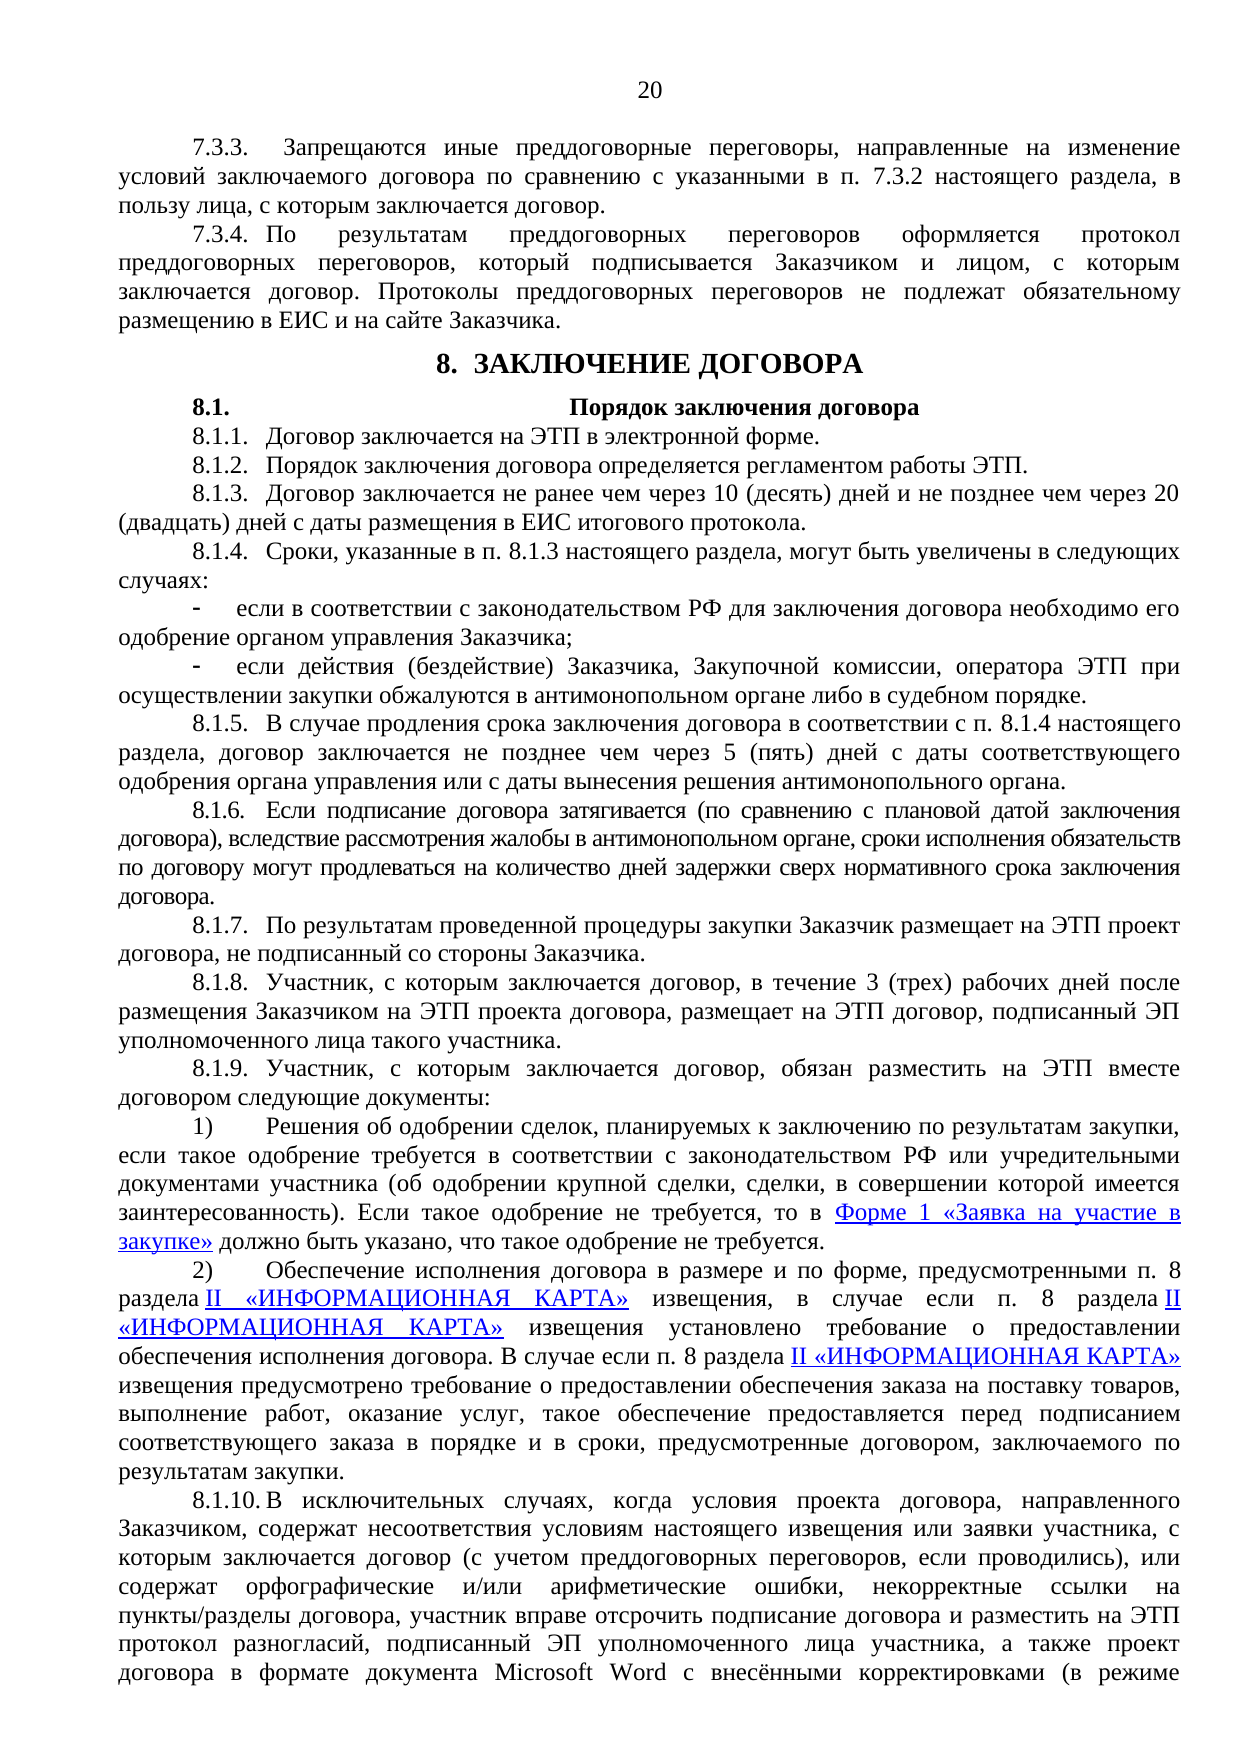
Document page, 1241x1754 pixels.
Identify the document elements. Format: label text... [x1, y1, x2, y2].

list Порядок заключения договора [118, 392, 1181, 421]
list Решения об одобрении сделок, планируемых к заключению по результатам закупки, если такое одобрение требуется в соответствии с законодательством РФ или учредительными документами участника (об одобрении крупной сделки, сделки, в совершении которой имеется заинтересованность). Если такое одобрение не требуется, то в Форме 1 «Заявка на участие в закупке» должно быть указано, что такое одобрение не требуется. [118, 1111, 1181, 1255]
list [118, 1485, 1181, 1686]
list Порядок заключения договора определяется регламентом работы ЭТП. [118, 450, 1181, 478]
list Участник, с которым заключается договор, обязан разместить на ЭТП вместе договором следующие документы: [118, 1053, 1181, 1111]
list В случае продления срока заключения договора в соответствии с п. 8.1.4 настоящего раздела, договор заключается не позднее чем через 5 (пять) дней с даты соответствующего одобрения органа управления или с даты вынесения решения антимонопольного органа. [118, 708, 1181, 795]
list Запрещаются иные преддоговорные переговоры, направленные на изменение условий заключаемого договора по сравнению с указанными в п. 7.3.2 настоящего раздела, в пользу лица, с которым заключается договор. [118, 132, 1181, 219]
list если действия (бездействие) Заказчика, Закупочной комиссии, оператора ЭТП при осуществлении закупки обжалуются в антимонопольном органе либо в судебном порядке. [118, 651, 1181, 708]
list Сроки, указанные в п. 8.1.3 настоящего раздела, могут быть увеличены в следующих случаях: [118, 536, 1181, 593]
list ЗАКЛЮЧЕНИЕ ДОГОВОРА [118, 346, 1181, 380]
list По результатам проведенной процедуры закупки Заказчик размещает на ЭТП проект договора, не подписанный со стороны Заказчика. [118, 910, 1181, 967]
list По результатам преддоговорных переговоров оформляется протокол преддоговорных переговоров, который подписывается Заказчиком и лицом, с которым заключается договор. Протоколы преддоговорных переговоров не подлежат обязательному размещению в ЕИС и на сайте Заказчика. [118, 219, 1181, 334]
list Участник, с которым заключается договор, в течение 3 (трех) рабочих дней после размещения Заказчиком на ЭТП проекта договора, размещает на ЭТП договор, подписанный ЭП уполномоченного лица такого участника. [118, 967, 1181, 1053]
list если в соответствии с законодательством РФ для заключения договора необходимо его одобрение органом управления Заказчика; [118, 593, 1181, 651]
list Если подписание договора затягивается (по сравнению с плановой датой заключения договора), вследствие рассмотрения жалобы в антимонопольном органе, сроки исполнения обязательств по договору могут продлеваться на количество дней задержки сверх нормативного срока заключения договора. [118, 795, 1181, 910]
list Обеспечение исполнения договора в размере и по форме, предусмотренными п. 8 раздела II «ИНФОРМАЦИОННАЯ КАРТА» извещения, в случае если п. 8 раздела II «ИНФОРМАЦИОННАЯ КАРТА» извещения установлено требование о предоставлении обеспечения исполнения договора. В случае если п. 8 раздела II «ИНФОРМАЦИОННАЯ КАРТА» извещения предусмотрено требование о предоставлении обеспечения заказа на поставку товаров, выполнение работ, оказание услуг, такое обеспечение предоставляется перед подписанием соответствующего заказа в порядке и в сроки, предусмотренные договором, заключаемого по результатам закупки. [118, 1255, 1181, 1485]
list Договор заключается не ранее чем через 10 (десять) дней и не позднее чем через 20 (двадцать) дней с даты размещения в ЕИС итогового протокола. [118, 478, 1181, 536]
list Договор заключается на ЭТП в электронной форме. [118, 421, 1181, 450]
